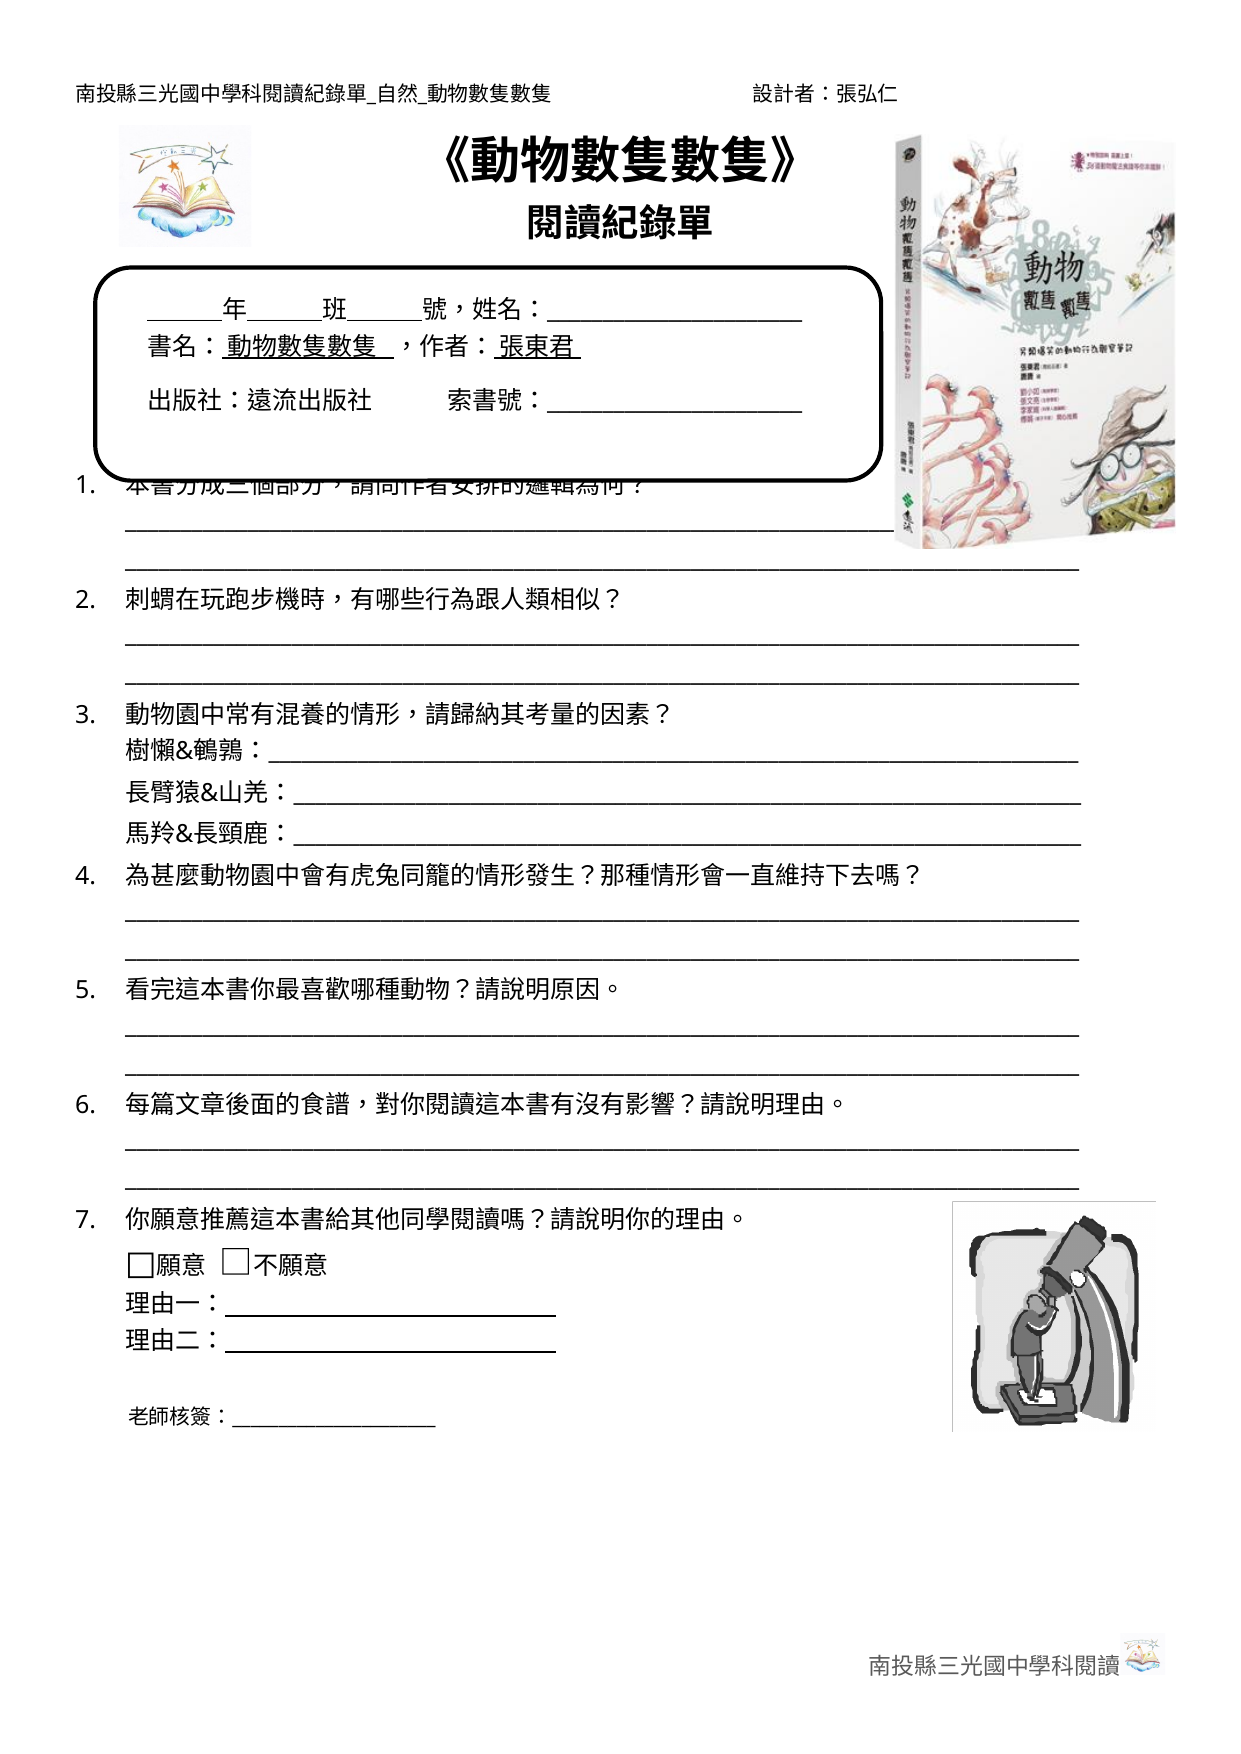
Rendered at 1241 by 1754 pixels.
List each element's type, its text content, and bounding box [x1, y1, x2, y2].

text ______________________________________________________________________________________ [125, 931, 1165, 965]
list 為甚麼動物園中會有虎兔同籠的情形發生？那種情形會一直維持下去嗎？ [75, 855, 1165, 892]
text □願意 □不願意 [125, 1235, 1165, 1284]
text ______________________________________________________________________________________ [125, 1006, 1165, 1040]
text 理由二： [125, 1320, 1165, 1356]
list 長臂猿&山羌：_______________________________________________________________________ [125, 772, 1165, 808]
list 你願意推薦這本書給其他同學閱讀嗎？請說明你的理由。 [75, 1199, 1165, 1235]
list ______________________________________________________________________________________ [125, 655, 1165, 689]
list 樹懶&鵪鶉：_________________________________________________________________________ [125, 730, 1165, 767]
text 理由一： [125, 1284, 1165, 1320]
text ______________________________________________________________________________________ [125, 892, 1165, 926]
list ______________________________________________________________________________________ [125, 540, 1165, 574]
text 馬羚&長頸鹿：_______________________________________________________________________ [125, 814, 1165, 850]
list ______________________________________________________________________________________ [125, 501, 893, 535]
text 《動物數隻數隻》 [75, 120, 1165, 193]
list ______________________________________________________________________________________ [125, 1121, 1165, 1155]
text 閱讀紀錄單 [75, 193, 893, 247]
picture [893, 134, 1177, 549]
list ______________________________________________________________________________________ [125, 1160, 1165, 1194]
picture [950, 1356, 1158, 1434]
list 刺蝟在玩跑步機時，有哪些行為跟人類相似？ [75, 579, 1165, 616]
picture [1120, 1633, 1166, 1675]
list 動物園中常有混養的情形，請歸納其考量的因素？ [75, 694, 1165, 730]
list ______________________________________________________________________________________ [125, 616, 1165, 650]
list 每篇文章後面的食譜，對你閱讀這本書有沒有影響？請說明理由。 [75, 1084, 1165, 1121]
list 看完這本書你最喜歡哪種動物？請說明原因。 [75, 970, 1165, 1006]
list 本書分成三個部分，請問作者安排的邏輯為何？ [75, 465, 893, 501]
text ______________________________________________________________________________________ [125, 1045, 1165, 1079]
